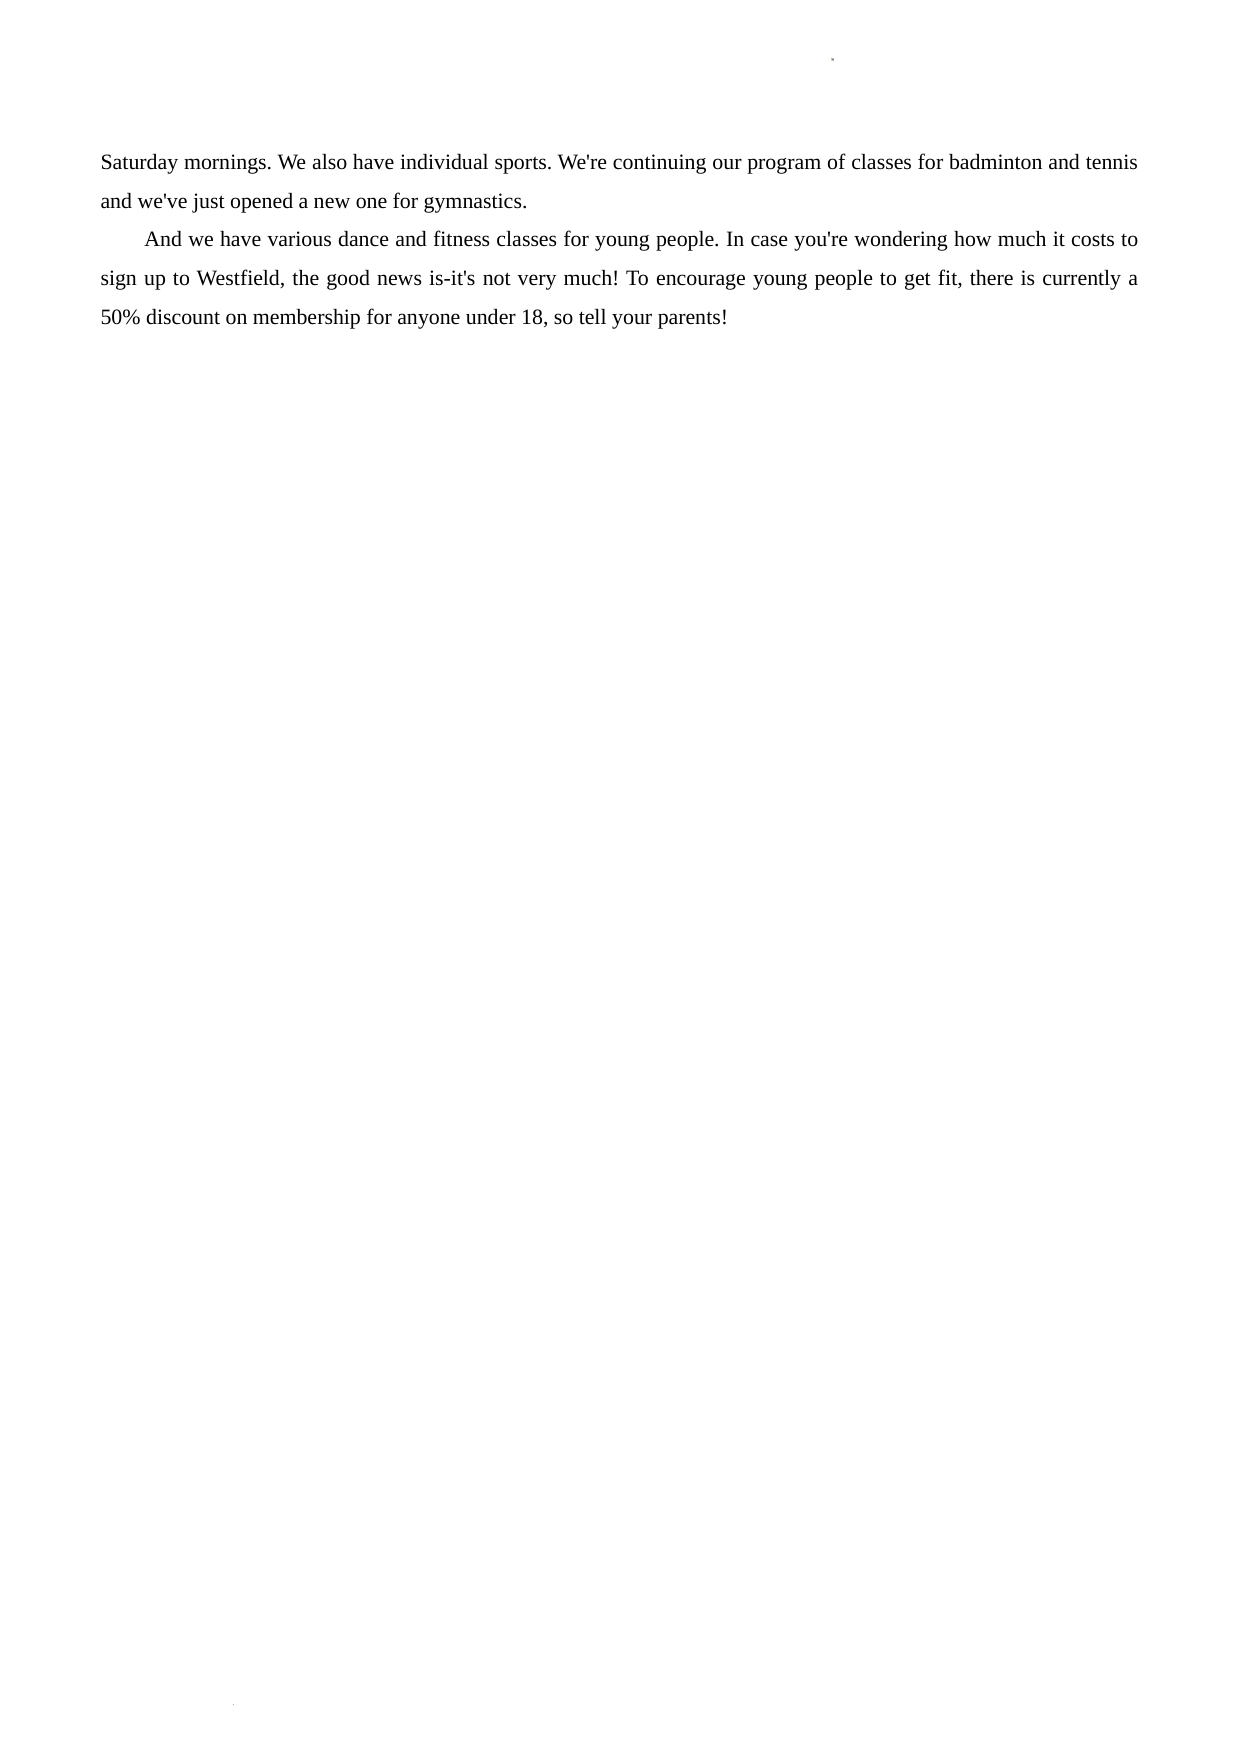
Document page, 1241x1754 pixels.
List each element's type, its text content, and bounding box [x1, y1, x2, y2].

text And we have various dance and fitness classes for young people. In case you're wondering how much it costs to sign up to Westfield, the good news is-it's not very much! To encourage young people to get fit, there is currently a 50% discount on membership for anyone under 18, so tell your parents! [100, 222, 1140, 333]
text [100, 146, 1140, 217]
